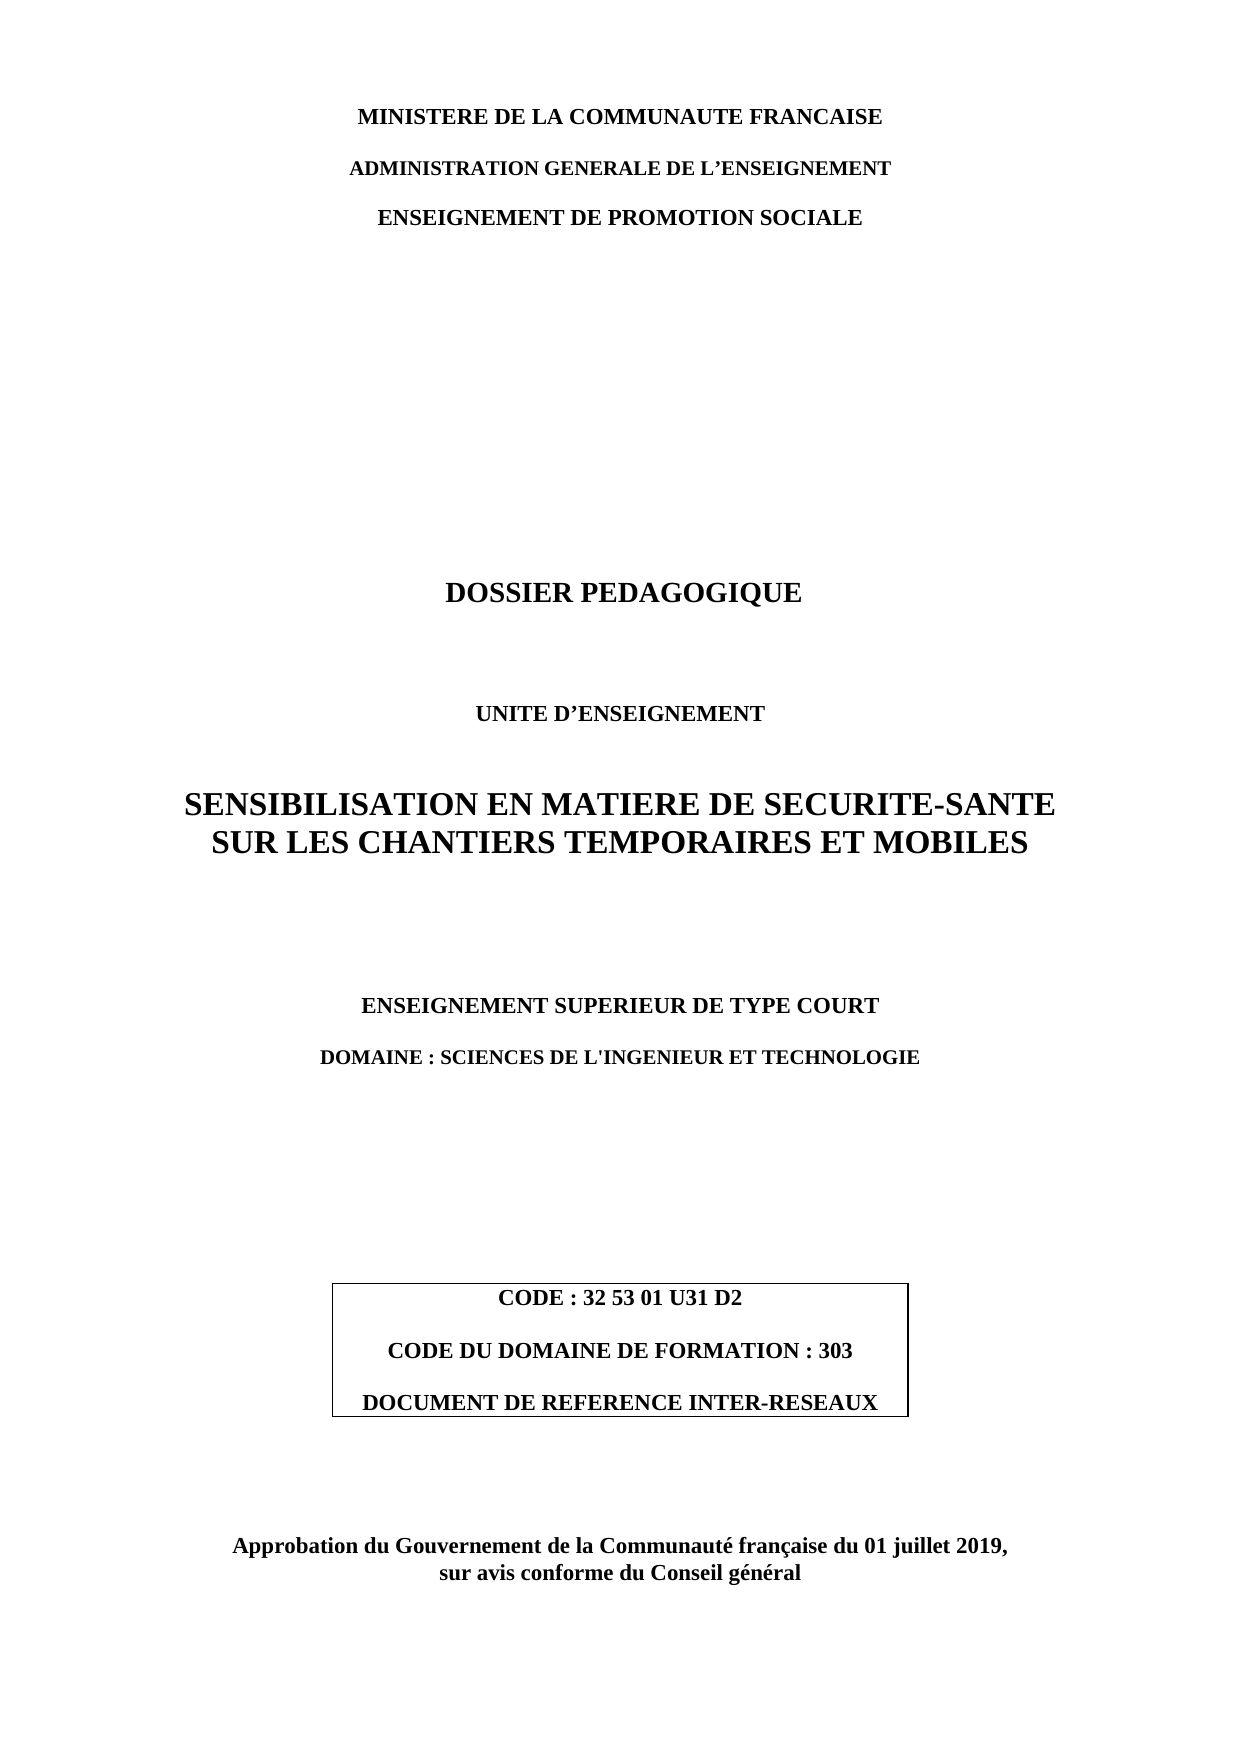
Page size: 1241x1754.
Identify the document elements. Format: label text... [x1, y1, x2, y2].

table_header CODE : 32 53 01 U31 D2 [333, 1284, 907, 1337]
text UNITE D’ENSEIGNEMENT [148, 700, 1093, 727]
text ENSEIGNEMENT DE PROMOTION SOCIALE [148, 204, 1093, 231]
text ENSEIGNEMENT superieur de type court [148, 992, 1093, 1019]
text Domaine : SCIENCES DE L'INGENIEUR ET TECHNOLOGIE [148, 1045, 1093, 1069]
text sur avis conforme du Conseil général [148, 1559, 1093, 1585]
text MINISTERE DE [148, 103, 1093, 130]
table_cell CODE DU DOMAINE DE FORMATION : 303 [333, 1337, 907, 1389]
text SENSIBILISATION EN MATIERE DE SECURITE-SANTE SUR LES CHANTIERS TEMPORAIRES ET MOBILES [148, 784, 1093, 861]
table_cell DOCUMENT DE REFERENCE INTER-RESEAUX [333, 1390, 907, 1416]
text DOSSIER PEDAGOGIQUE [148, 576, 1093, 609]
text ADMINISTRATION GENERALE DE L’ENSEIGNEMENT [148, 156, 1093, 180]
text Approbation du Gouvernement de la Communauté française du 01 juillet 2019, [148, 1532, 1093, 1559]
